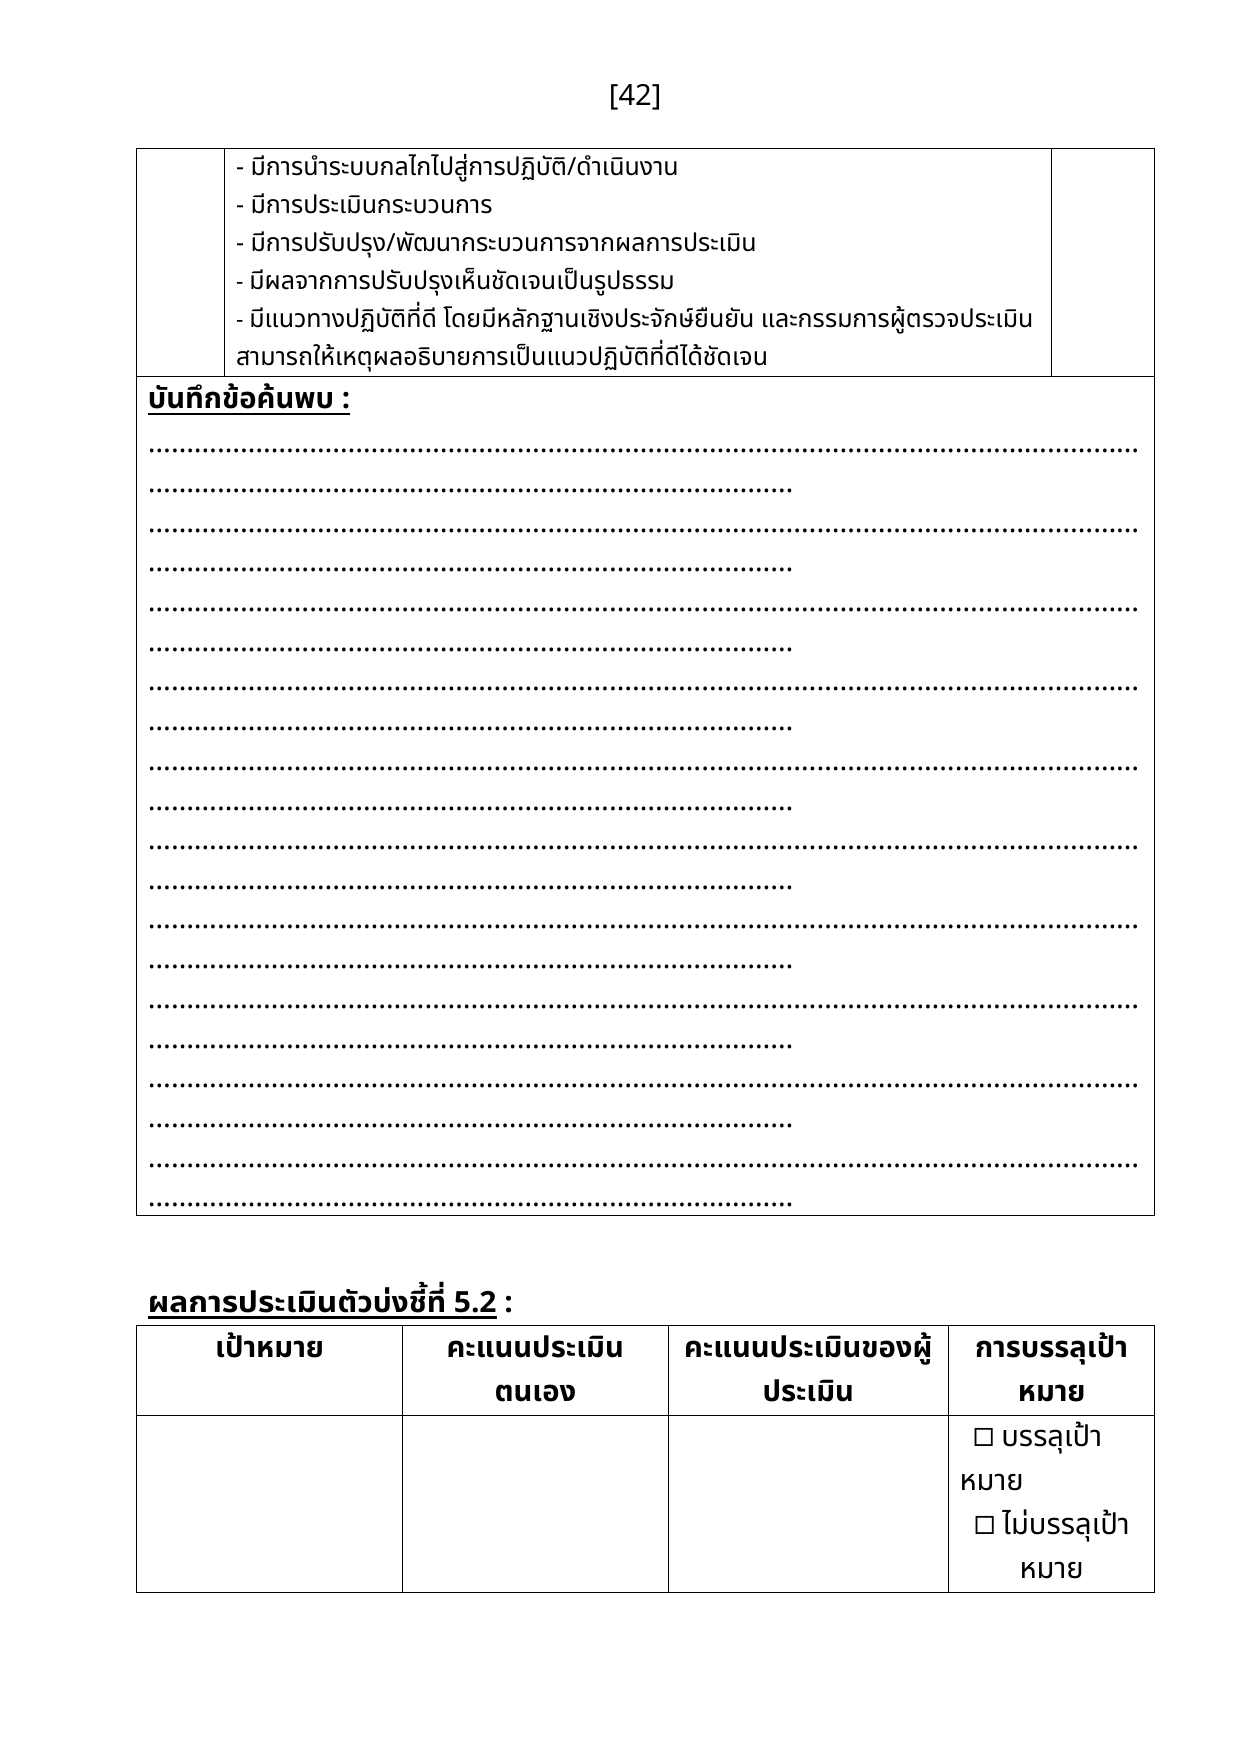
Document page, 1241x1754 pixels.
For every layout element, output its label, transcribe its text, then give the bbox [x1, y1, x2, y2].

table_cell [669, 1416, 948, 1592]
table_header คะแนนประเมินตนเอง [403, 1326, 668, 1414]
table_cell บันทึกข้อค้นพบ : …………………………………………………………………………………………………………………………………………………………………………………………… …………………………………………………………………………………………………………………………………………………………………………………………… …………………………………………………………………………………………………………………………………………………………………………………………… …………………………………………………………………………………………………………………………………………………………………………………………… …………………………………………………………………………………………………………………………………………………………………………………………… …………………………………………………………………………………………………………………………………………………………………………………………… …………………………………………………………………………………………………………………………………………………………………………………………… …………………………………………………………………………………………………………………………………………………………………………………………… …………………………………………………………………………………………………………………………………………………………………………………………… …………………………………………………………………………………………………………………………………………………………………………………………… [137, 377, 1154, 1215]
table_cell [137, 1416, 402, 1592]
table_header การบรรลุเป้าหมาย [949, 1326, 1154, 1414]
table_header คะแนนประเมินของผู้ประเมิน [669, 1326, 948, 1414]
text ผลการประเมินตัวบ่งชี้ที่ 5.2 : [148, 1281, 1132, 1325]
table_cell 5 [137, 149, 224, 376]
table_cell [225, 149, 1051, 376]
table_cell [1052, 149, 1154, 376]
table_header เป้าหมาย [137, 1326, 402, 1414]
table_cell บรรลุเป้าหมาย ไม่บรรลุเป้าหมาย [949, 1416, 1154, 1592]
table_cell [403, 1416, 668, 1592]
